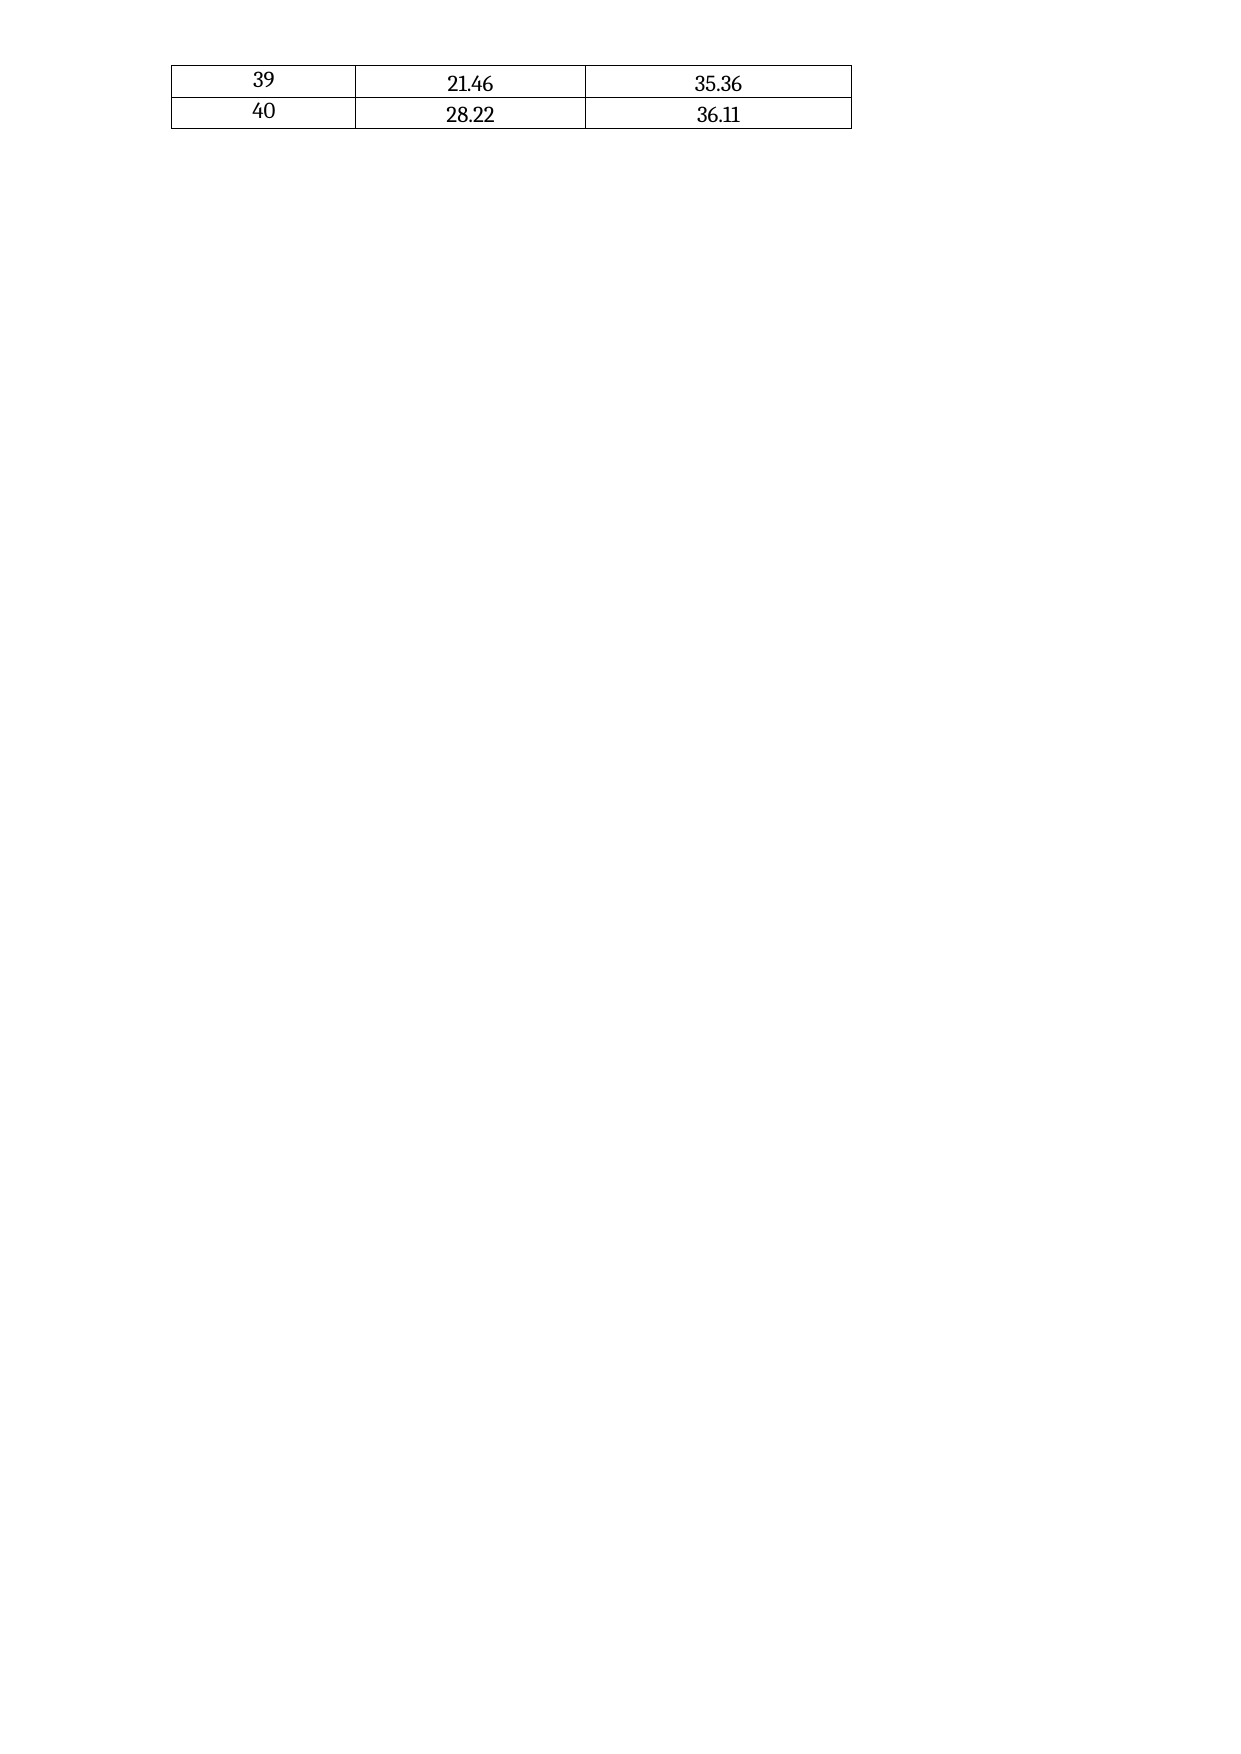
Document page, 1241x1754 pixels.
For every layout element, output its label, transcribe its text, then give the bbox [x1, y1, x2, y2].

table_cell 28.22 [356, 98, 585, 128]
table_cell 21.46 [356, 66, 585, 97]
table_cell 40 [172, 98, 355, 128]
table_cell 36.11 [586, 98, 851, 128]
table_cell 35.36 [586, 66, 851, 97]
table_cell 39 [172, 66, 355, 97]
